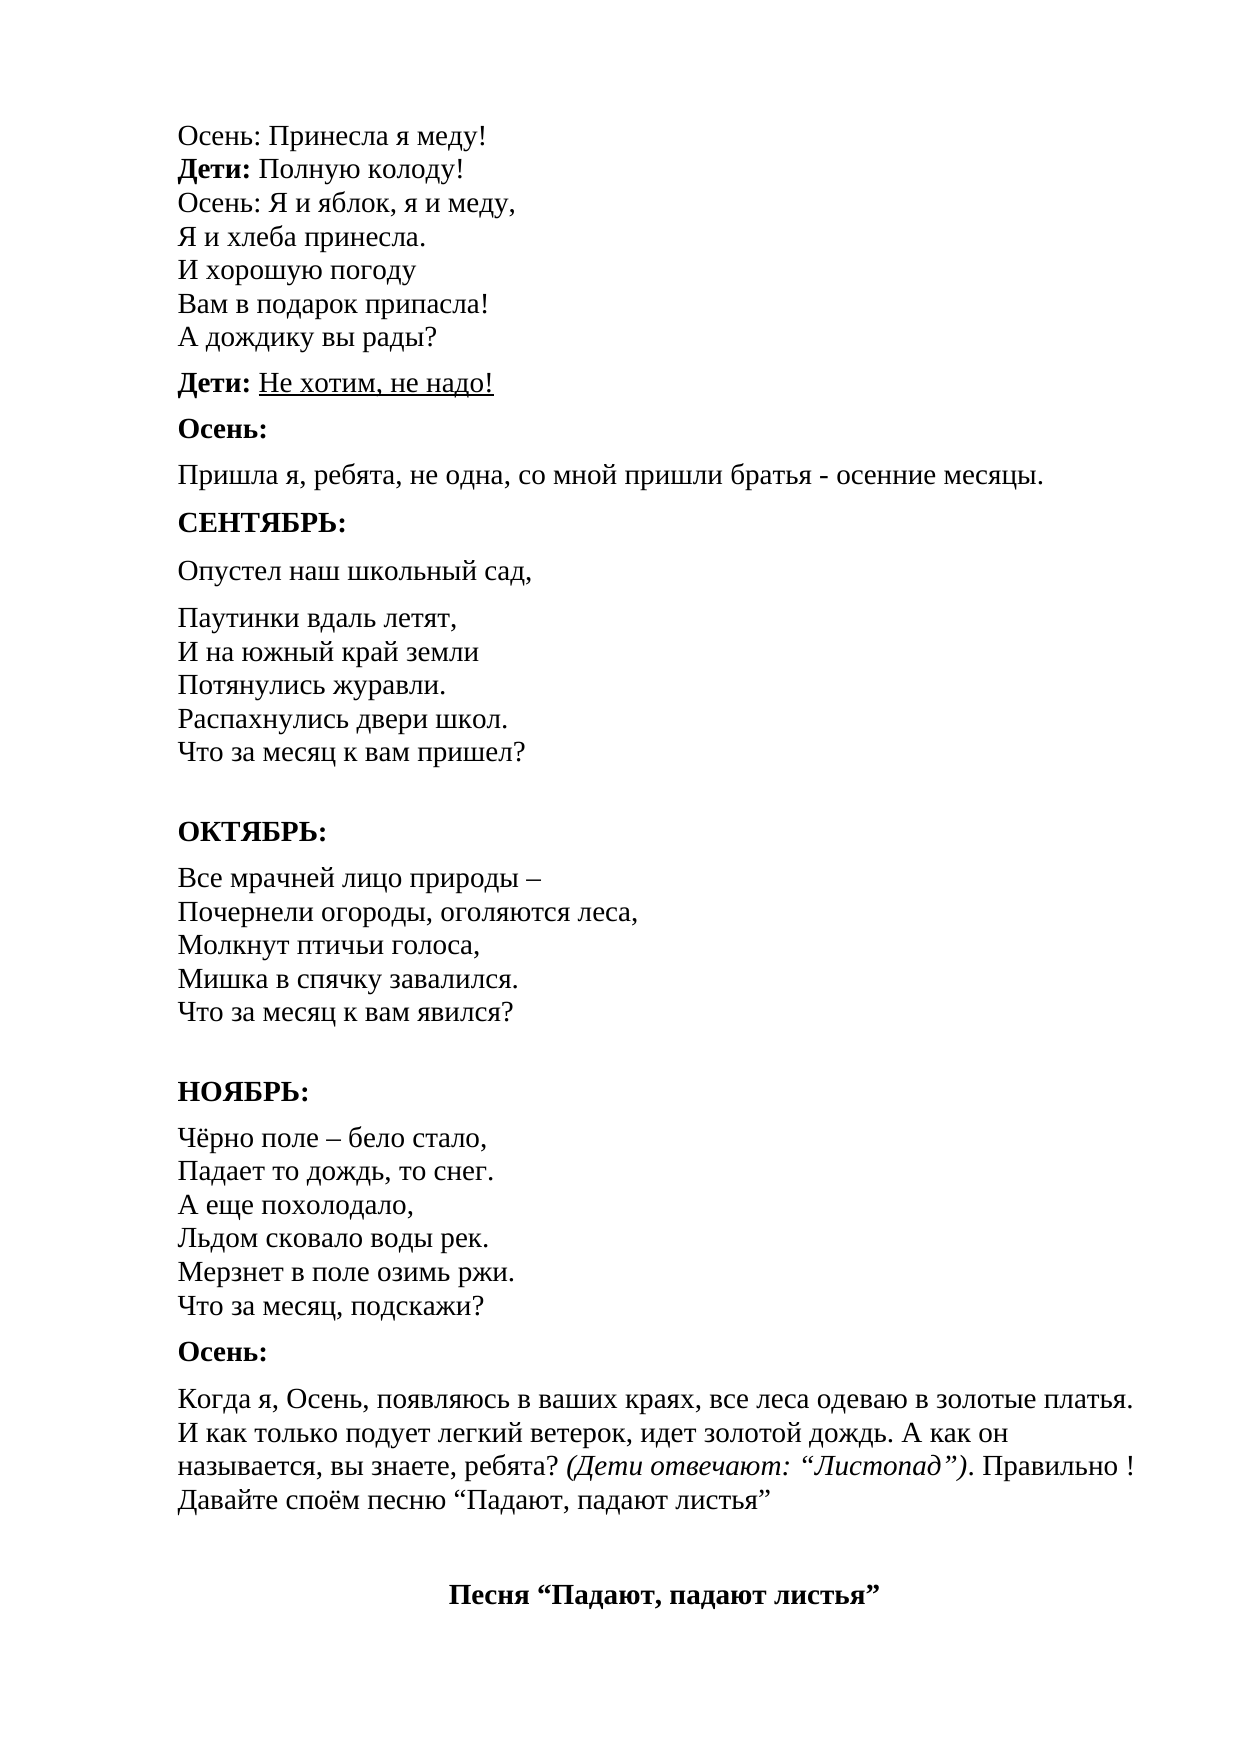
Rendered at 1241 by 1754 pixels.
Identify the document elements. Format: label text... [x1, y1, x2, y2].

text Когда я, Осень, появляюсь в ваших краях, все леса одеваю в золотые платья. И как только подует легкий ветерок, идет золотой дождь. А как он называется, вы знаете, ребята? (Дети отвечают: “Листопад”). Правильно ! Давайте споём песню “Падают, падают листья” [177, 1381, 1152, 1515]
text Чёрно поле – бело стало, Падает то дождь, то снег. А еще похолодало, Льдом сковало воды рек. Мерзнет в поле озимь ржи. Что за месяц, подскажи? [177, 1120, 1152, 1321]
text НОЯБРЬ: [177, 1040, 1152, 1107]
text Песня “Падают, падают листья” [177, 1577, 1152, 1611]
text СЕНТЯБРЬ: [177, 505, 1152, 539]
text Опустел наш школьный сад, [177, 553, 1152, 586]
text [177, 118, 1152, 185]
text Дети: Не хотим, не надо! [177, 365, 1152, 399]
text Паутинки вдаль летят, И на южный край земли Потянулись журавли. Распахнулись двери школ. Что за месяц к вам пришел? [177, 600, 1152, 768]
text Все мрачней лицо природы – Почернели огороды, оголяются леса, Молкнут птичьи голоса, Мишка в спячку завалился. Что за месяц к вам явился? [177, 860, 1152, 1028]
text Осень: [177, 1334, 1152, 1367]
text Осень: [177, 411, 1152, 445]
text ОКТЯБРЬ: [177, 781, 1152, 848]
text Пришла я, ребята, не одна, со мной пришли братья - осенние месяцы. [177, 457, 1152, 491]
text Осень: Я и яблок, я и меду, Я и хлеба принесла. И хорошую погоду Вам в подарок припасла! А дождику вы рады? [177, 185, 1152, 353]
